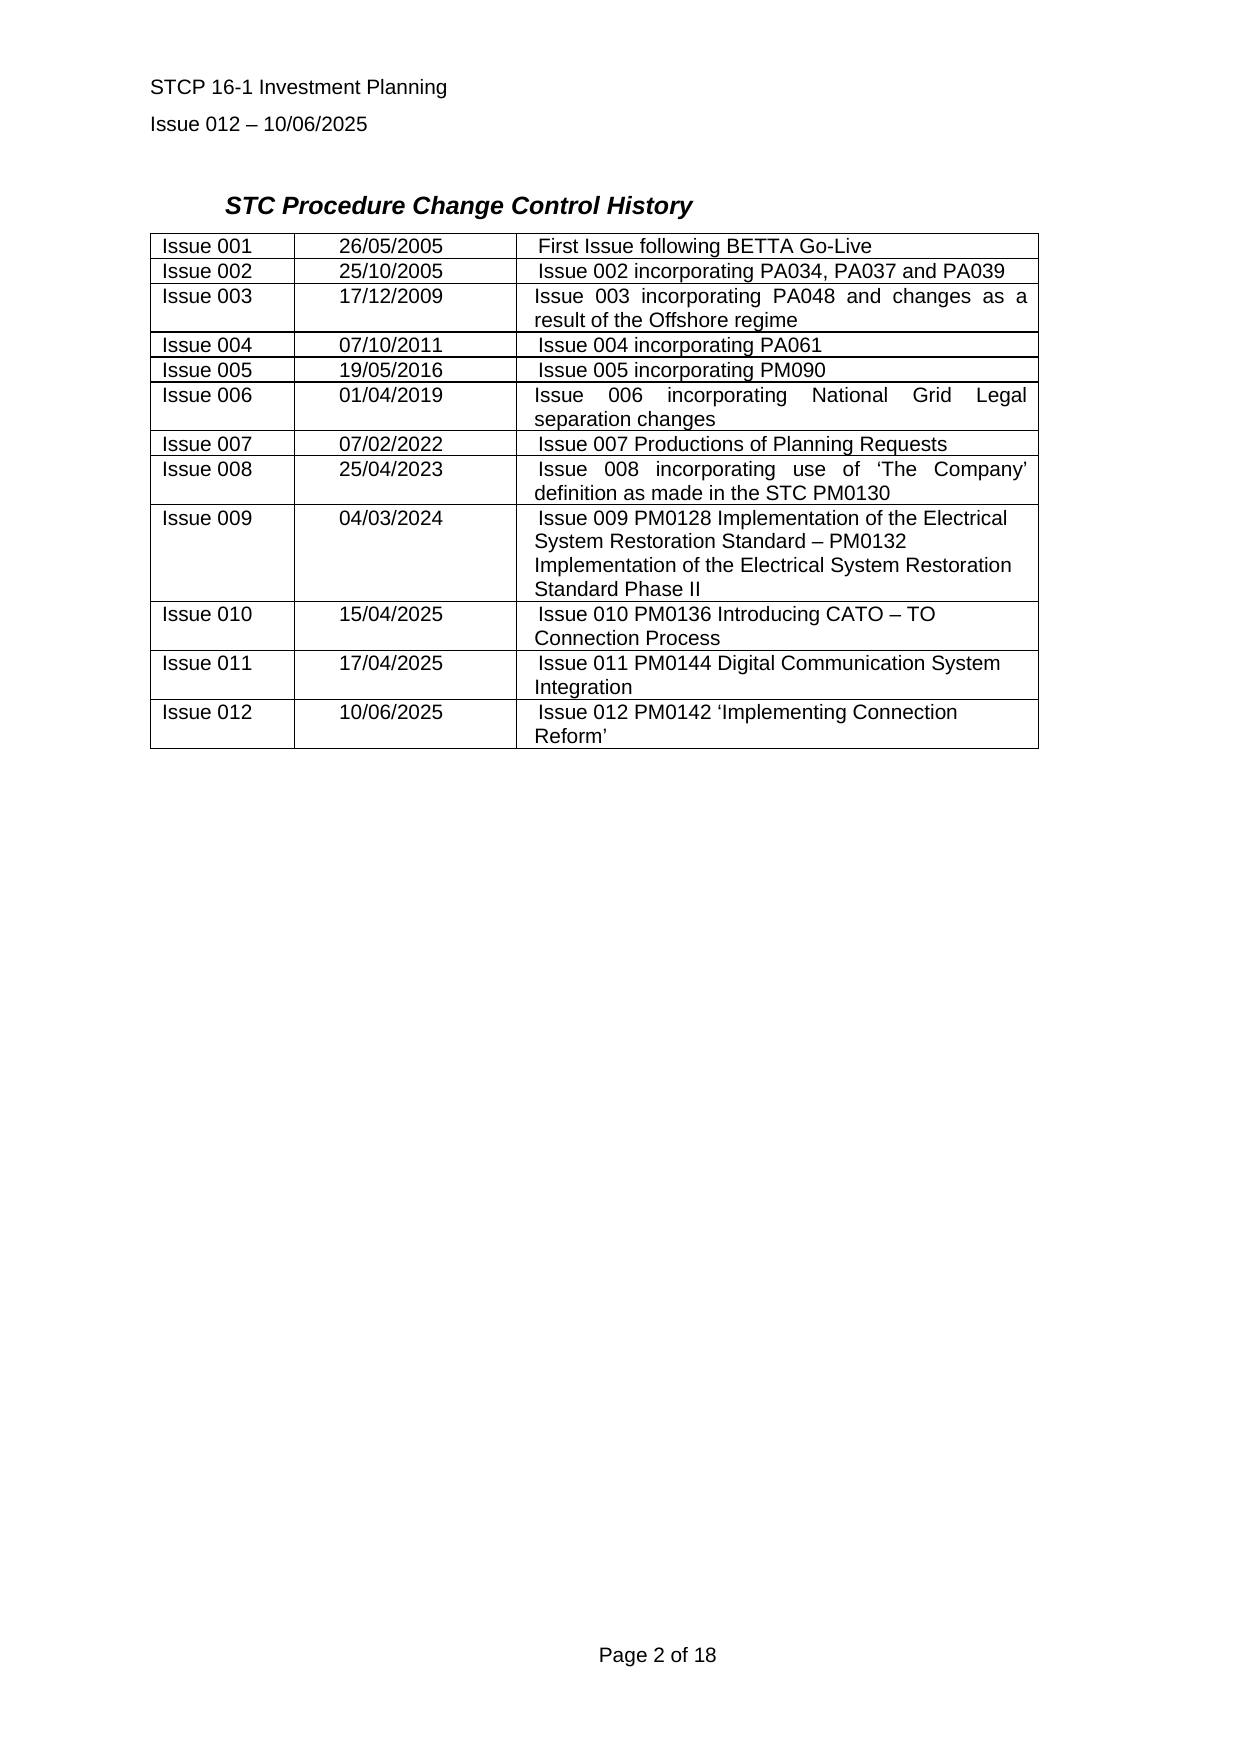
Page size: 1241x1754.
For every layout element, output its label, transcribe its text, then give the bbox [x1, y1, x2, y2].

table_cell Issue 012 PM0142 ‘Implementing Connection Reform’ [517, 700, 1038, 748]
table_cell 19/05/2016 [295, 358, 516, 381]
subtitle STC Procedure Change Control History [225, 191, 1090, 220]
table_header Issue 001 [151, 234, 294, 257]
table_cell Issue 006 [151, 383, 294, 430]
table_cell Issue 010 [151, 602, 294, 650]
table_cell 07/10/2011 [295, 333, 516, 356]
table_cell Issue 008 [151, 456, 294, 504]
table_cell Issue 011 PM0144 Digital Communication System Integration [517, 651, 1038, 699]
table_cell Issue 009 [151, 505, 294, 601]
table_cell 01/04/2019 [295, 383, 516, 430]
table_cell 25/04/2023 [295, 456, 516, 504]
table_cell 15/04/2025 [295, 602, 516, 650]
table_cell Issue 011 [151, 651, 294, 699]
table_cell Issue 002 incorporating PA034, PA037 and PA039 [517, 259, 1038, 282]
table_cell Issue 009 PM0128 Implementation of the Electrical System Restoration Standard – PM0132 Implementation of the Electrical System Restoration Standard Phase II [517, 505, 1038, 601]
table_cell Issue 007 [151, 431, 294, 455]
table_cell 10/06/2025 [295, 700, 516, 748]
table_cell Issue 003 incorporating PA048 and changes as a result of the Offshore regime [517, 284, 1038, 331]
table_header 26/05/2005 [295, 234, 516, 257]
table_cell 25/10/2005 [295, 259, 516, 282]
table_cell Issue 012 [151, 700, 294, 748]
table_cell Issue 002 [151, 259, 294, 282]
table_cell Issue 005 incorporating PM090 [517, 358, 1038, 381]
table_cell Issue 004 incorporating PA061 [517, 333, 1038, 356]
table_cell Issue 005 [151, 358, 294, 381]
table_cell Issue 010 PM0136 Introducing CATO – TO Connection Process [517, 602, 1038, 650]
table_cell Issue 008 incorporating use of ‘The Company’ definition as made in the STC PM0130 [517, 456, 1038, 504]
table_cell Issue 007 Productions of Planning Requests [517, 431, 1038, 455]
table_cell Issue 004 [151, 333, 294, 356]
table_cell 04/03/2024 [295, 505, 516, 601]
table_cell 17/04/2025 [295, 651, 516, 699]
table_cell Issue 006 incorporating National Grid Legal separation changes [517, 383, 1038, 430]
table_cell 17/12/2009 [295, 284, 516, 331]
table_cell 07/02/2022 [295, 431, 516, 455]
table_cell Issue 003 [151, 284, 294, 331]
table_header First Issue following BETTA Go-Live [517, 234, 1038, 257]
